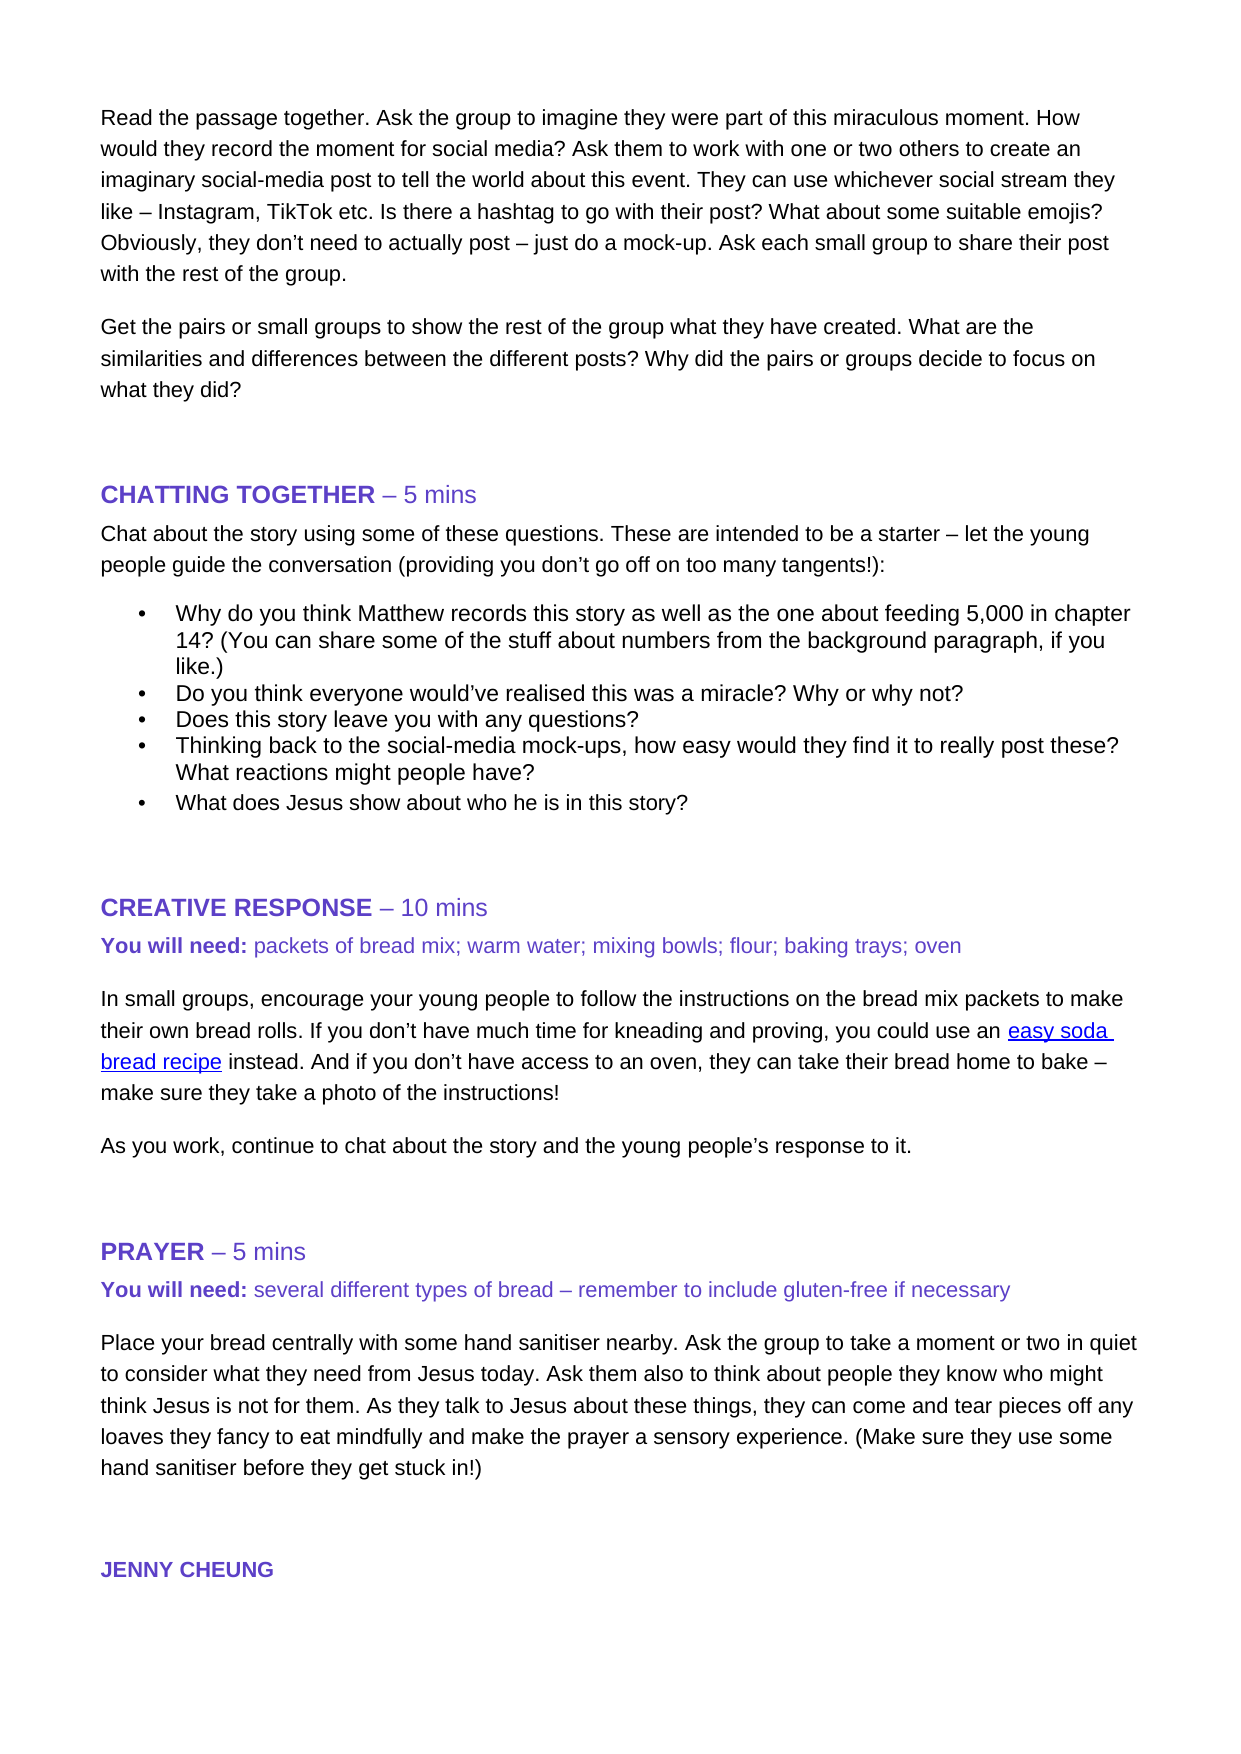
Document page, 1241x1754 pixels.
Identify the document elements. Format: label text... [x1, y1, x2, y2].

text As you work, continue to chat about the story and the young people’s response to it. [100, 1129, 1140, 1160]
text In small groups, encourage your young people to follow the instructions on the bread mix packets to make their own bread rolls. If you don’t have much time for kneading and proving, you could use an easy soda bread recipe instead. And if you don’t have access to an oven, they can take their bread home to bake – make sure they take a photo of the instructions! [100, 982, 1140, 1107]
list Does this story leave you with any questions? [138, 706, 1140, 732]
subtitle CREATIVE RESPONSE – 10 mins [100, 891, 1140, 922]
text Read the passage together. Ask the group to imagine they were part of this miraculous moment. How would they record the moment for social media? Ask them to work with one or two others to create an imaginary social-media post to tell the world about this event. They can use whichever social stream they like – Instagram, TikTok etc. Is there a hashtag to go with their post? What about some suitable emojis? Obviously, they don’t need to actually post – just do a mock-up. Ask each small group to share their post with the rest of the group. [100, 100, 1140, 288]
text Chat about the story using some of these questions. These are intended to be a starter – let the young people guide the conversation (providing you don’t go off on too many tangents!): [100, 516, 1140, 578]
text You will need: packets of bread mix; warm water; mixing bowls; flour; baking trays; oven [100, 929, 1140, 960]
list What does Jesus show about who he is in this story? [138, 785, 1140, 816]
list Do you think everyone would’ve realised this was a miracle? Why or why not? [138, 679, 1140, 706]
list Thinking back to the social-media mock-ups, how easy would they find it to really post these? What reactions might people have? [138, 732, 1140, 785]
text You will need: several different types of bread – remember to include gluten-free if necessary [100, 1272, 1140, 1304]
text Get the pairs or small groups to show the rest of the group what they have created. What are the similarities and differences between the different posts? Why did the pairs or groups decide to focus on what they did? [100, 310, 1140, 403]
subtitle PRAYER – 5 mins [100, 1235, 1140, 1266]
subtitle CHATTING TOGETHER – 5 mins [100, 478, 1140, 510]
list Why do you think Matthew records this story as well as the one about feeding 5,000 in chapter 14? (You can share some of the stuff about numbers from the background paragraph, if you like.) [138, 600, 1140, 679]
text JENNY CHEUNG [100, 1557, 1140, 1582]
text Place your bread centrally with some hand sanitiser nearby. Ask the group to take a moment or two in quiet to consider what they need from Jesus today. Ask them also to think about people they know who might think Jesus is not for them. As they talk to Jesus about these things, they can come and tear pieces off any loaves they fancy to eat mindfully and make the prayer a sensory experience. (Make sure they use some hand sanitiser before they get stuck in!) [100, 1326, 1140, 1482]
